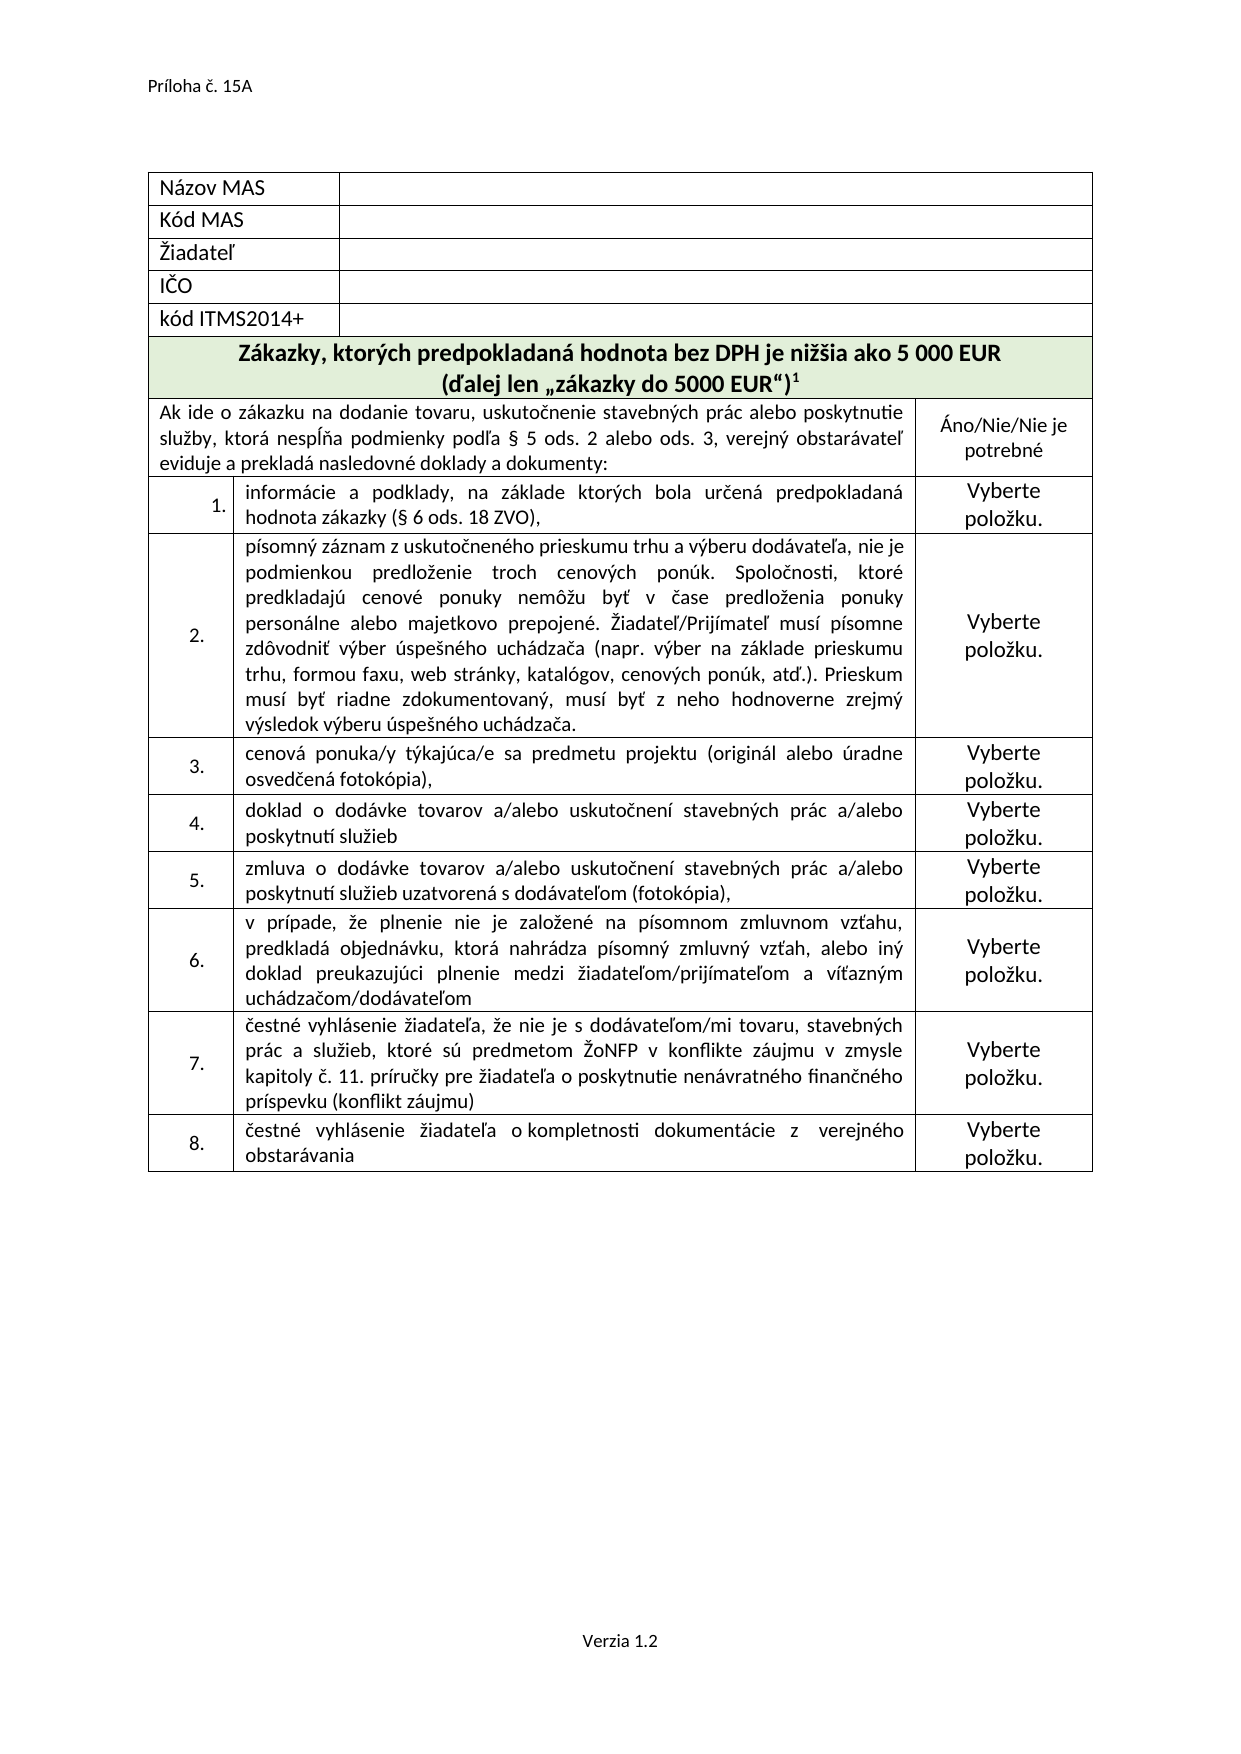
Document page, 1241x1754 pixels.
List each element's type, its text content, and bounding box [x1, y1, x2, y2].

table_cell [340, 206, 1092, 237]
table_header [340, 173, 1092, 204]
table_cell [149, 534, 233, 737]
table_cell Zákazky, ktorých predpokladaná hodnota bez DPH je nižšia ako 5 000 EUR (ďalej len „zákazky do 5000 EUR“)1 [149, 337, 1092, 398]
table_cell informácie a podklady, na základe ktorých bola určená predpokladaná hodnota zákazky (§ 6 ods. 18 ZVO), [234, 477, 915, 533]
table_cell [149, 1012, 233, 1114]
table_cell cenová ponuka/y týkajúca/e sa predmetu projektu (originál alebo úradne osvedčená fotokópia), [234, 738, 915, 794]
table_cell čestné vyhlásenie žiadateľa o kompletnosti dokumentácie z verejného obstarávania [234, 1115, 915, 1171]
table_cell Áno/Nie/Nie je potrebné [916, 399, 1092, 476]
table_cell čestné vyhlásenie žiadateľa, že nie je s dodávateľom/mi tovaru, stavebných prác a služieb, ktoré sú predmetom ŽoNFP v konflikte záujmu v zmysle kapitoly č. 11. príručky pre žiadateľa o poskytnutie nenávratného finančného príspevku (konflikt záujmu) [234, 1012, 915, 1114]
table_cell [149, 738, 233, 794]
table_cell [340, 239, 1092, 270]
table_header Názov MAS [149, 173, 339, 204]
table_cell Ak ide o zákazku na dodanie tovaru, uskutočnenie stavebných prác alebo poskytnutie služby, ktorá nespĺňa podmienky podľa § 5 ods. 2 alebo ods. 3, verejný obstarávateľ eviduje a prekladá nasledovné doklady a dokumenty: [149, 399, 915, 476]
table_cell doklad o dodávke tovarov a/alebo uskutočnení stavebných prác a/alebo poskytnutí služieb [234, 795, 915, 851]
table_cell písomný záznam z uskutočneného prieskumu trhu a výberu dodávateľa, nie je podmienkou predloženie troch cenových ponúk. Spoločnosti, ktoré predkladajú cenové ponuky nemôžu byť v čase predloženia ponuky personálne alebo majetkovo prepojené. Žiadateľ/Prijímateľ musí písomne zdôvodniť výber úspešného uchádzača (napr. výber na základe prieskumu trhu, formou faxu, web stránky, katalógov, cenových ponúk, atď.). Prieskum musí byť riadne zdokumentovaný, musí byť z neho hodnoverne zrejmý výsledok výberu úspešného uchádzača. [234, 534, 915, 737]
table_cell zmluva o dodávke tovarov a/alebo uskutočnení stavebných prác a/alebo poskytnutí služieb uzatvorená s dodávateľom (fotokópia), [234, 852, 915, 908]
table_cell [340, 271, 1092, 303]
table_cell [340, 304, 1092, 336]
table_cell [149, 852, 233, 908]
table_cell kód ITMS2014+ [149, 304, 339, 336]
table_cell Kód MAS [149, 206, 339, 237]
table_cell IČO [149, 271, 339, 303]
table_cell [149, 795, 233, 851]
table_cell [149, 909, 233, 1011]
table_cell [149, 1115, 233, 1171]
table_cell [149, 477, 233, 533]
table_cell v prípade, že plnenie nie je založené na písomnom zmluvnom vzťahu, predkladá objednávku, ktorá nahrádza písomný zmluvný vzťah, alebo iný doklad preukazujúci plnenie medzi žiadateľom/prijímateľom a víťazným uchádzačom/dodávateľom [234, 909, 915, 1011]
table_cell Žiadateľ [149, 239, 339, 270]
